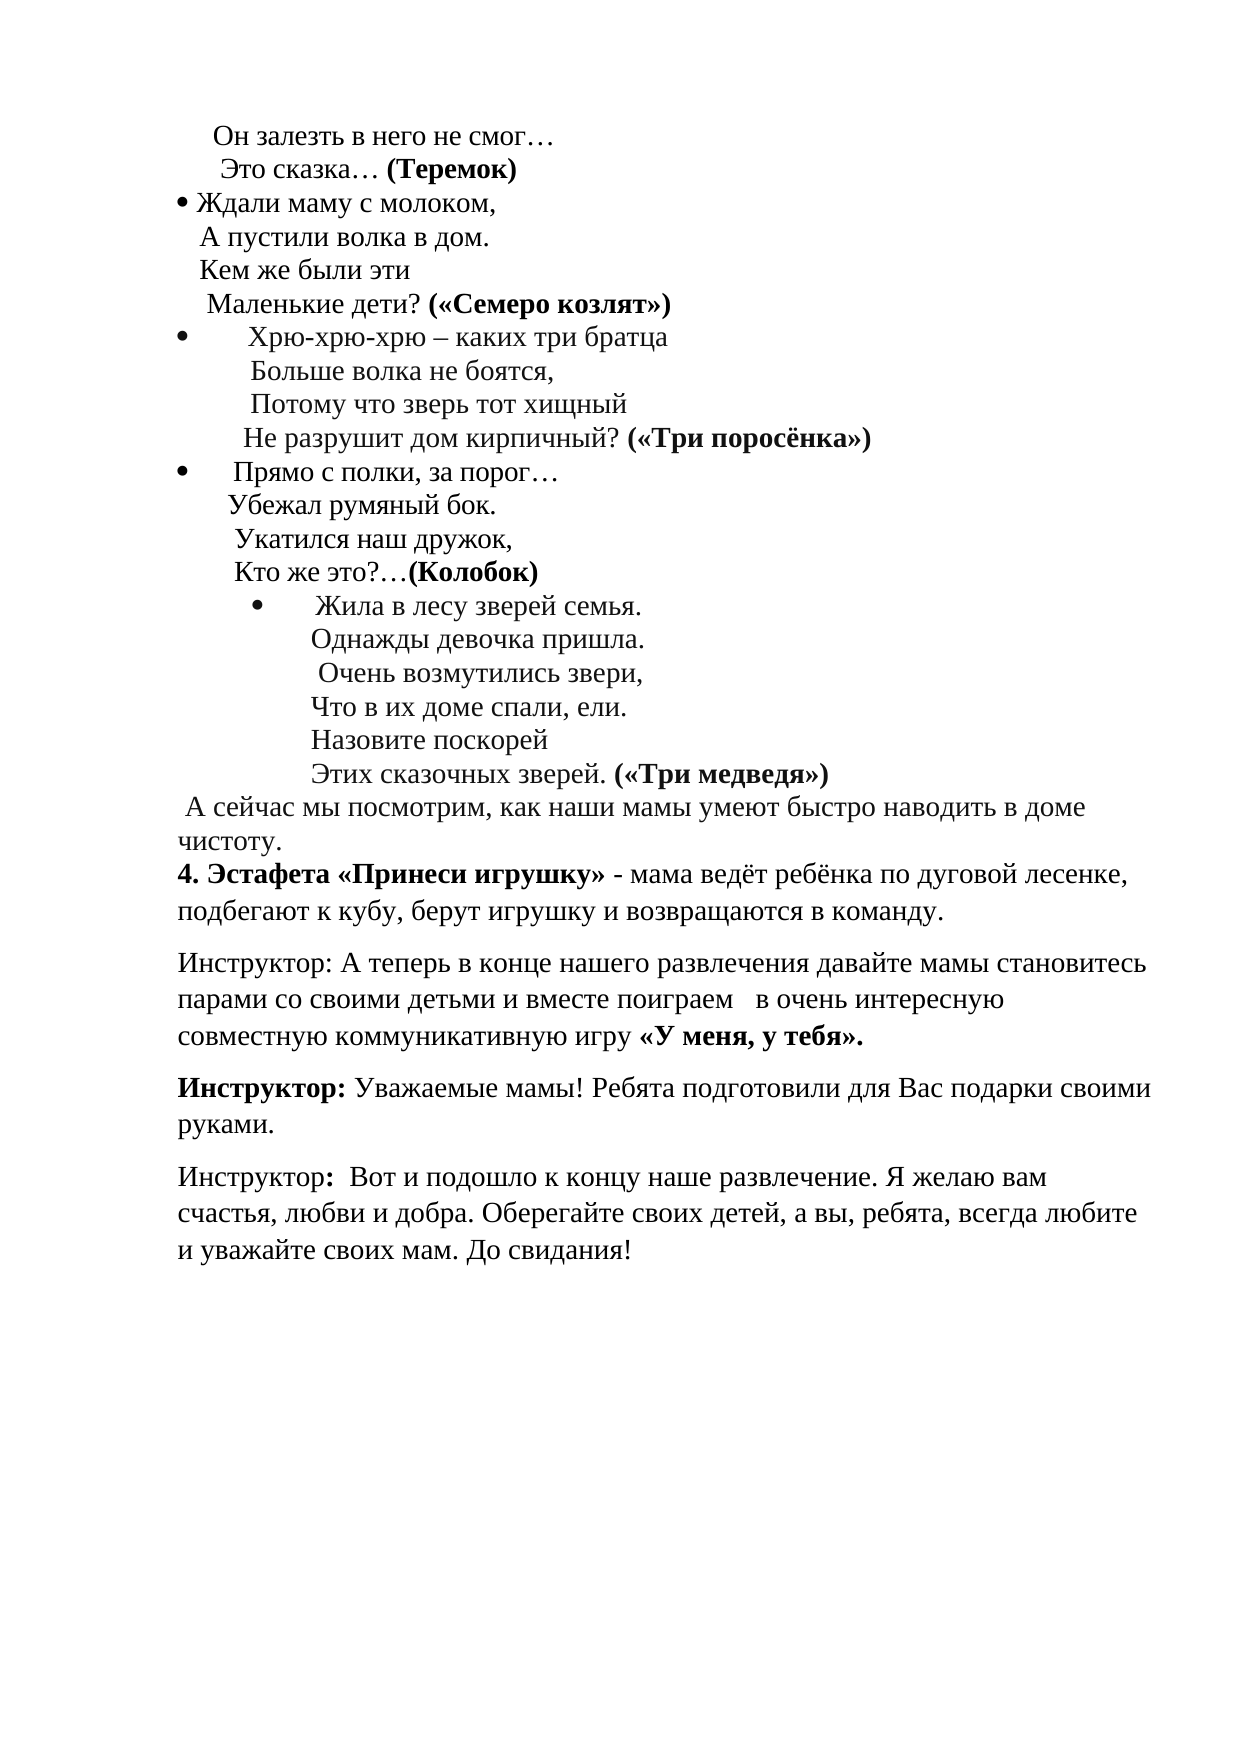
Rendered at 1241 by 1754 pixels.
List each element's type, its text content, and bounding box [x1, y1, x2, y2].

text  Ждали маму с молоком, А пустили волка в дом. Кем же были эти Маленькие дети? («Семеро козлят») [177, 185, 1152, 319]
text 4. Эстафета «Принеси игрушку» - мама ведёт ребёнка по дуговой лесенке, подбегают к кубу, берут игрушку и возвращаются в команду. [177, 856, 1152, 926]
text Инструктор: Уважаемые мамы! Ребята подготовили для Вас подарки своими руками. [177, 1071, 1152, 1140]
text Инструктор: А теперь в конце нашего развлечения давайте мамы становитесь парами со своими детьми и вместе поиграем в очень интересную совместную коммуникативную игру «У меня, у тебя». [177, 945, 1152, 1051]
text Инструктор: Вот и подошло к концу наше развлечение. Я желаю вам счастья, любви и добра. Оберегайте своих детей, а вы, ребята, всегда любите и уважайте своих мам. До свидания! [177, 1159, 1152, 1265]
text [177, 118, 1152, 185]
text  Хрю-хрю-хрю – каких три братца Больше волка не боятся, Потому что зверь тот хищный Не разрушит дом кирпичный? («Три поросёнка») [177, 319, 1152, 454]
text  Жила в лесу зверей семья. Однажды девочка пришла. Очень возмутились звери, Что в их доме спали, ели. Назовите поскорей Этих сказочных зверей. («Три медведя») [252, 588, 1152, 789]
text  Прямо с полки, за порог… Убежал румяный бок. Укатился наш дружок, Кто же это?…(Колобок) [177, 454, 1152, 588]
text А сейчас мы посмотрим, как наши мамы умеют быстро наводить в доме чистоту. [177, 789, 1152, 856]
